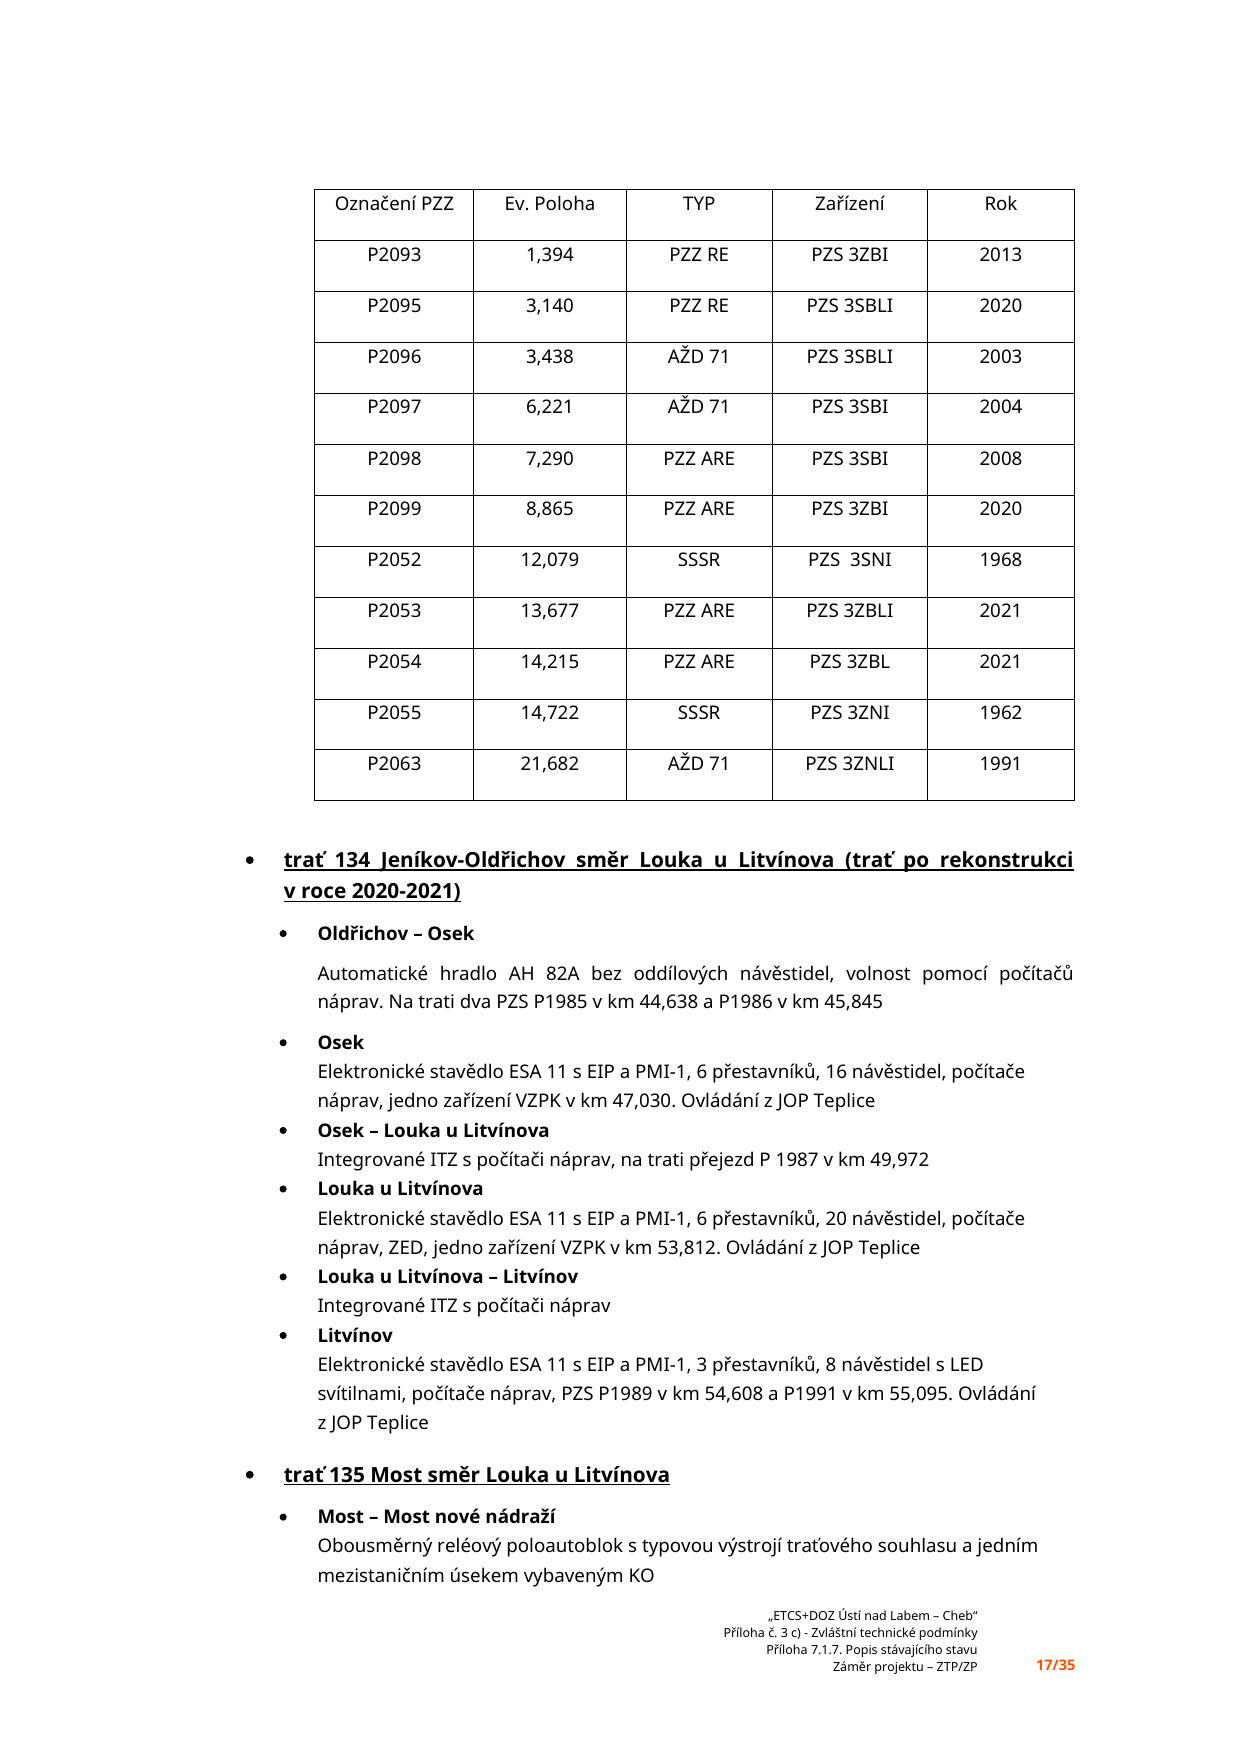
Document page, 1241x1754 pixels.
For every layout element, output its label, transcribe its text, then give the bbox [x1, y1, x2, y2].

table_cell 8,865 [474, 496, 626, 546]
table_cell P2097 [315, 394, 473, 444]
table_cell 1962 [928, 700, 1074, 749]
table_cell PZS 3ZBL [773, 649, 927, 698]
table_cell 2020 [928, 292, 1074, 342]
list Litvínov [280, 1322, 1075, 1347]
table_cell 1991 [928, 750, 1074, 800]
table_cell P2053 [315, 598, 473, 647]
table_cell PZZ ARE [627, 649, 772, 698]
list trať 135 Most směr Louka u Litvínova [246, 1460, 1075, 1488]
list Automatické hradlo AH 82A bez oddílových návěstidel, volnost pomocí počítačů náprav. Na trati dva PZS P1985 v km 44,638 a P1986 v km 45,845 [317, 961, 1075, 1014]
table_cell PZZ ARE [627, 496, 772, 546]
table_cell PZZ RE [627, 292, 772, 342]
table_cell P2096 [315, 343, 473, 393]
table_cell 2020 [928, 496, 1074, 546]
table_cell P2098 [315, 445, 473, 495]
table_cell 2003 [928, 343, 1074, 393]
list Obousměrný reléový poloautoblok s typovou výstrojí traťového souhlasu a jedním mezistaničním úsekem vybaveným KO [317, 1533, 1075, 1588]
table_cell 2004 [928, 394, 1074, 444]
table_cell PZZ ARE [627, 598, 772, 647]
list Integrované ITZ s počítači náprav, na trati přejezd P 1987 v km 49,972 [317, 1146, 1075, 1172]
table_cell P2099 [315, 496, 473, 546]
list Elektronické stavědlo ESA 11 s EIP a PMI-1, 6 přestavníků, 16 návěstidel, počítače náprav, jedno zařízení VZPK v km 47,030. Ovládání z JOP Teplice [317, 1058, 1075, 1113]
table_cell 21,682 [474, 750, 626, 800]
table_cell 14,215 [474, 649, 626, 698]
table_cell 2021 [928, 598, 1074, 647]
table_cell 3,438 [474, 343, 626, 393]
table_cell PZS 3SBLI [773, 292, 927, 342]
table_cell 1968 [928, 547, 1074, 597]
table_cell AŽD 71 [627, 343, 772, 393]
list Louka u Litvínova [280, 1176, 1075, 1201]
table_cell 6,221 [474, 394, 626, 444]
list Osek [280, 1029, 1075, 1055]
table_header Rok [928, 190, 1074, 240]
table_cell PZS 3ZBLI [773, 598, 927, 647]
table_header Ev. Poloha [474, 190, 626, 240]
list Elektronické stavědlo ESA 11 s EIP a PMI-1, 6 přestavníků, 20 návěstidel, počítače náprav, ZED, jedno zařízení VZPK v km 53,812. Ovládání z JOP Teplice [317, 1205, 1075, 1259]
table_cell 2021 [928, 649, 1074, 698]
table_cell 12,079 [474, 547, 626, 597]
table_cell SSSR [627, 700, 772, 749]
list Most – Most nové nádraží [280, 1503, 1075, 1529]
list Osek – Louka u Litvínova [280, 1117, 1075, 1142]
table_cell PZS 3ZBI [773, 496, 927, 546]
list Integrované ITZ s počítači náprav [317, 1293, 1075, 1318]
table_cell AŽD 71 [627, 394, 772, 444]
table_cell PZS 3ZBI [773, 241, 927, 291]
table_cell 3,140 [474, 292, 626, 342]
list Oldřichov – Osek [280, 920, 1075, 946]
table_cell AŽD 71 [627, 750, 772, 800]
table_header Zařízení [773, 190, 927, 240]
table_cell P2052 [315, 547, 473, 597]
table_cell PZS 3ZNLI [773, 750, 927, 800]
table_cell P2054 [315, 649, 473, 698]
table_header Označení PZZ [315, 190, 473, 240]
table_cell P2055 [315, 700, 473, 749]
list Elektronické stavědlo ESA 11 s EIP a PMI-1, 3 přestavníků, 8 návěstidel s LED svítilnami, počítače náprav, PZS P1989 v km 54,608 a P1991 v km 55,095. Ovládání z JOP Teplice [317, 1351, 1075, 1435]
table_cell 7,290 [474, 445, 626, 495]
table_cell PZZ ARE [627, 445, 772, 495]
list trať 134 Jeníkov-Oldřichov směr Louka u Litvínova (trať po rekonstrukci v roce 2020-2021) [246, 845, 1075, 905]
table_cell PZS 3SNI [773, 547, 927, 597]
table_cell PZS 3SBI [773, 394, 927, 444]
table_cell PZZ RE [627, 241, 772, 291]
table_cell 13,677 [474, 598, 626, 647]
table_cell 1,394 [474, 241, 626, 291]
table_header TYP [627, 190, 772, 240]
table_cell 2013 [928, 241, 1074, 291]
list Louka u Litvínova – Litvínov [280, 1263, 1075, 1289]
table_cell 2008 [928, 445, 1074, 495]
table_cell P2093 [315, 241, 473, 291]
table_cell SSSR [627, 547, 772, 597]
table_cell P2063 [315, 750, 473, 800]
table_cell PZS 3ZNI [773, 700, 927, 749]
table_cell PZS 3SBI [773, 445, 927, 495]
table_cell P2095 [315, 292, 473, 342]
table_cell PZS 3SBLI [773, 343, 927, 393]
table_cell 14,722 [474, 700, 626, 749]
